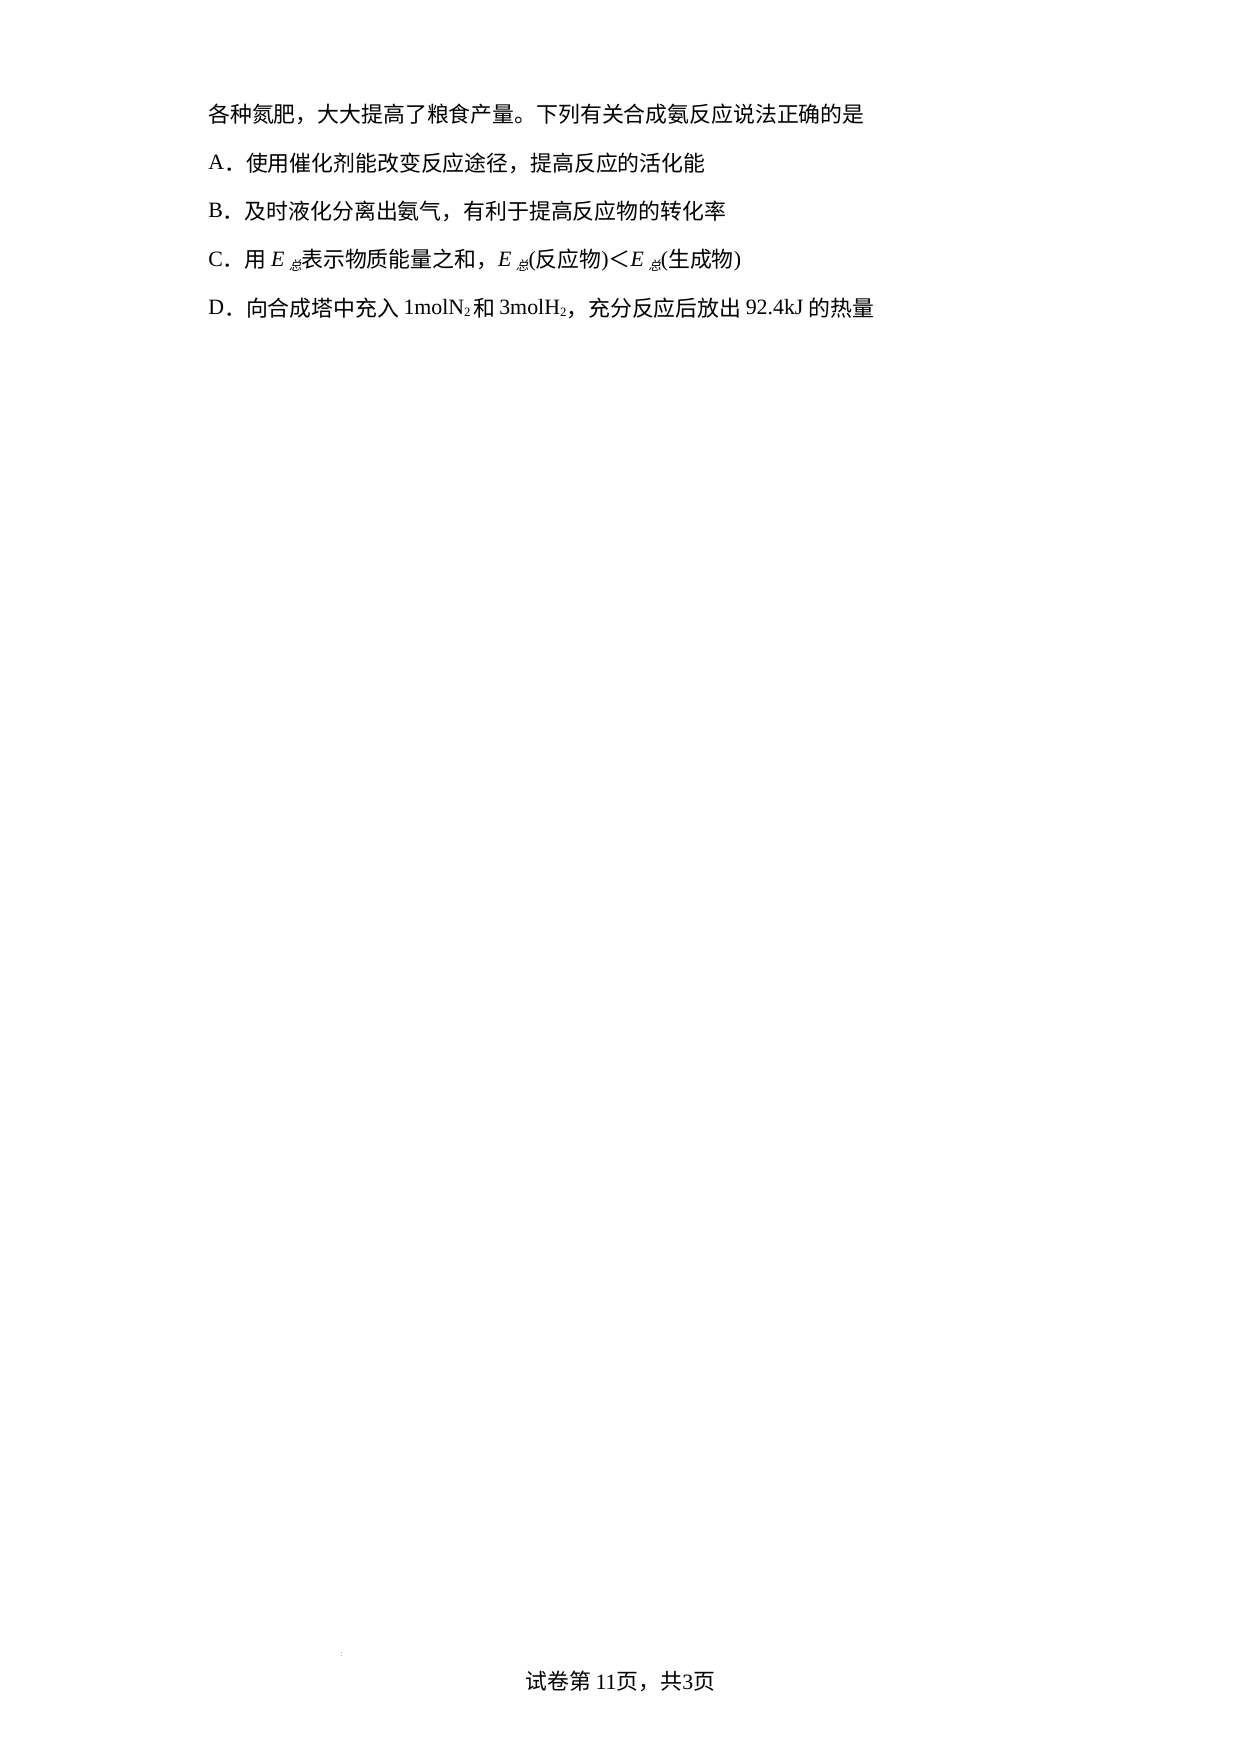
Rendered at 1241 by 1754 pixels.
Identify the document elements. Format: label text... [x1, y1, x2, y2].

text C．用E总表示物质能量之和，E总(反应物)＜E总(生成物) [208, 242, 1032, 274]
text A．使用催化剂能改变反应途径，提高反应的活化能 [208, 145, 1032, 178]
text B．及时液化分离出氨气，有利于提高反应物的转化率 [208, 194, 1032, 226]
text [208, 97, 1032, 129]
text D．向合成塔中充入1molN2和3molH2，充分反应后放出92.4kJ 的热量 [208, 290, 1032, 323]
